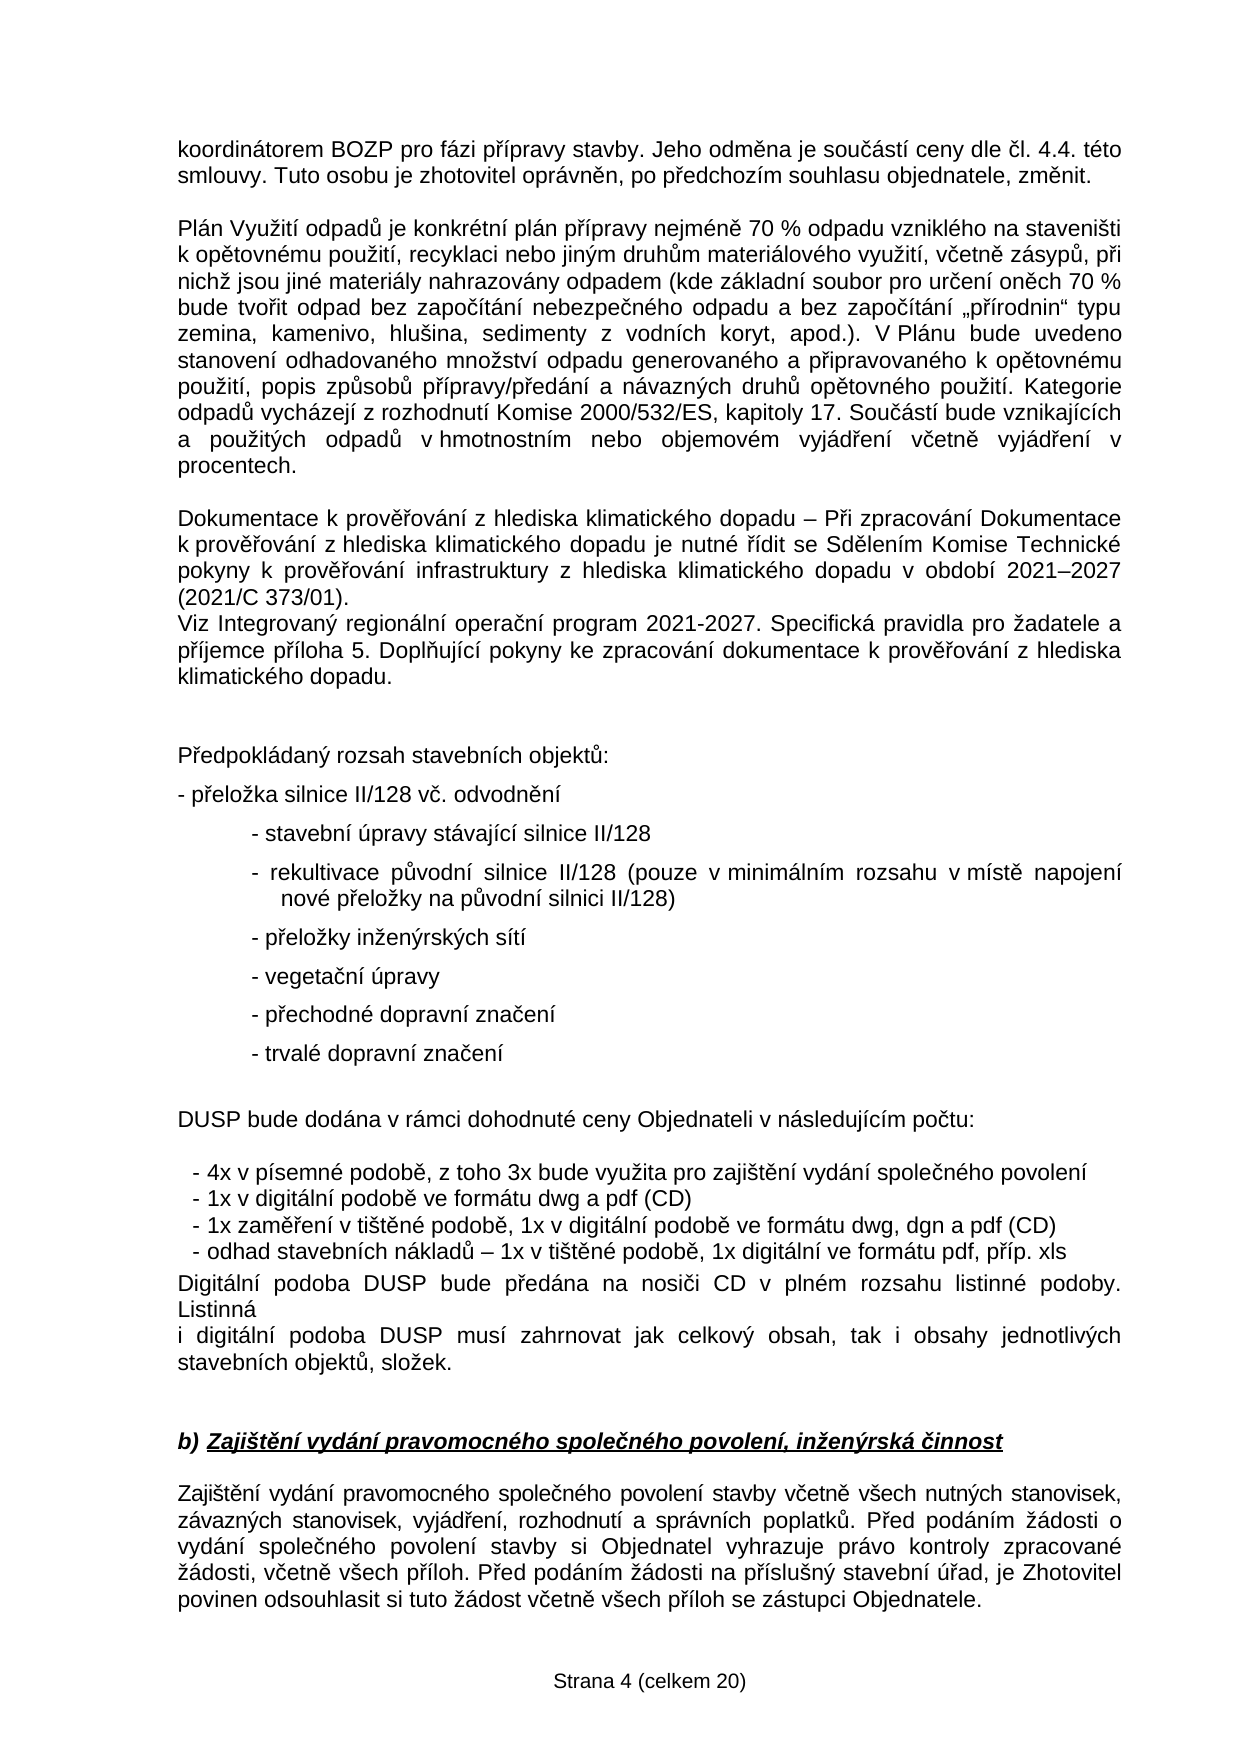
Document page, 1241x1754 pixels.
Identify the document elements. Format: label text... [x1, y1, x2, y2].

text Plán Využití odpadů je konkrétní plán přípravy nejméně 70 % odpadu vzniklého na staveništi k opětovnému použití, recyklaci nebo jiným druhům materiálového využití, včetně zásypů, při nichž jsou jiné materiály nahrazovány odpadem (kde základní soubor pro určení oněch 70 % bude tvořit odpad bez započítání nebezpečného odpadu a bez započítání „přírodnin“ typu zemina, kamenivo, hlušina, sedimenty z vodních koryt, apod.). V Plánu bude uvedeno stanovení odhadovaného množství odpadu generovaného a připravovaného k opětovnému použití, popis způsobů přípravy/předání a návazných druhů opětovného použití. Kategorie odpadů vycházejí z rozhodnutí Komise 2000/532/ES, kapitoly 17. Součástí bude vznikajících a použitých odpadů v hmotnostním nebo objemovém vyjádření včetně vyjádření v procentech. [177, 215, 1122, 478]
list 4x v písemné podobě, z toho 3x bude využita pro zajištění vydání společného povolení [192, 1159, 1122, 1185]
text - stavební úpravy stávající silnice II/128 [177, 820, 1122, 846]
text - trvalé dopravní značení [177, 1040, 1122, 1067]
text - přeložky inženýrských sítí [251, 924, 1122, 950]
list Zajištění vydání pravomocného společného povolení, inženýrská činnost [177, 1428, 1122, 1454]
list odhad stavebních nákladů – 1x v tištěné podobě, 1x digitální ve formátu pdf, příp. xls [192, 1238, 1122, 1264]
text Dokumentace k prověřování z hlediska klimatického dopadu – Při zpracování Dokumentace k prověřování z hlediska klimatického dopadu je nutné řídit se Sdělením Komise Technické pokyny k prověřování infrastruktury z hlediska klimatického dopadu v období 2021–2027 (2021/C 373/01). [177, 505, 1122, 610]
text - přechodné dopravní značení [177, 1001, 1122, 1028]
list 1x v digitální podobě ve formátu dwg a pdf (CD) [192, 1185, 1122, 1212]
text Viz Integrovaný regionální operační program 2021-2027. Specifická pravidla pro žadatele a příjemce příloha 5. Doplňující pokyny ke zpracování dokumentace k prověřování z hlediska klimatického dopadu. [177, 610, 1122, 689]
list 1x zaměření v tištěné podobě, 1x v digitální podobě ve formátu dwg, dgn a pdf (CD) [192, 1212, 1122, 1238]
text - rekultivace původní silnice II/128 (pouze v minimálním rozsahu v místě napojení nové přeložky na původní silnici II/128) [251, 858, 1122, 911]
text - přeložka silnice II/128 vč. odvodnění [177, 781, 1122, 807]
text Zajištění vydání pravomocného společného povolení stavby včetně všech nutných stanovisek, závazných stanovisek, vyjádření, rozhodnutí a správních poplatků. Před podáním žádosti o vydání společného povolení stavby si Objednatel vyhrazuje právo kontroly zpracované žádosti, včetně všech příloh. Před podáním žádosti na příslušný stavební úřad, je Zhotovitel povinen odsouhlasit si tuto žádost včetně všech příloh se zástupci Objednatele. [177, 1480, 1122, 1612]
text - vegetační úpravy [251, 963, 1122, 989]
text Předpokládaný rozsah stavebních objektů: [177, 742, 1122, 768]
text Digitální podoba DUSP bude předána na nosiči CD v plném rozsahu listinné podoby. Listinná i digitální podoba DUSP musí zahrnovat jak celkový obsah, tak i obsahy jednotlivých stavebních objektů, složek. [177, 1269, 1122, 1375]
text DUSP bude dodána v rámci dohodnuté ceny Objednateli v následujícím počtu: [177, 1106, 1122, 1132]
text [177, 136, 1122, 188]
